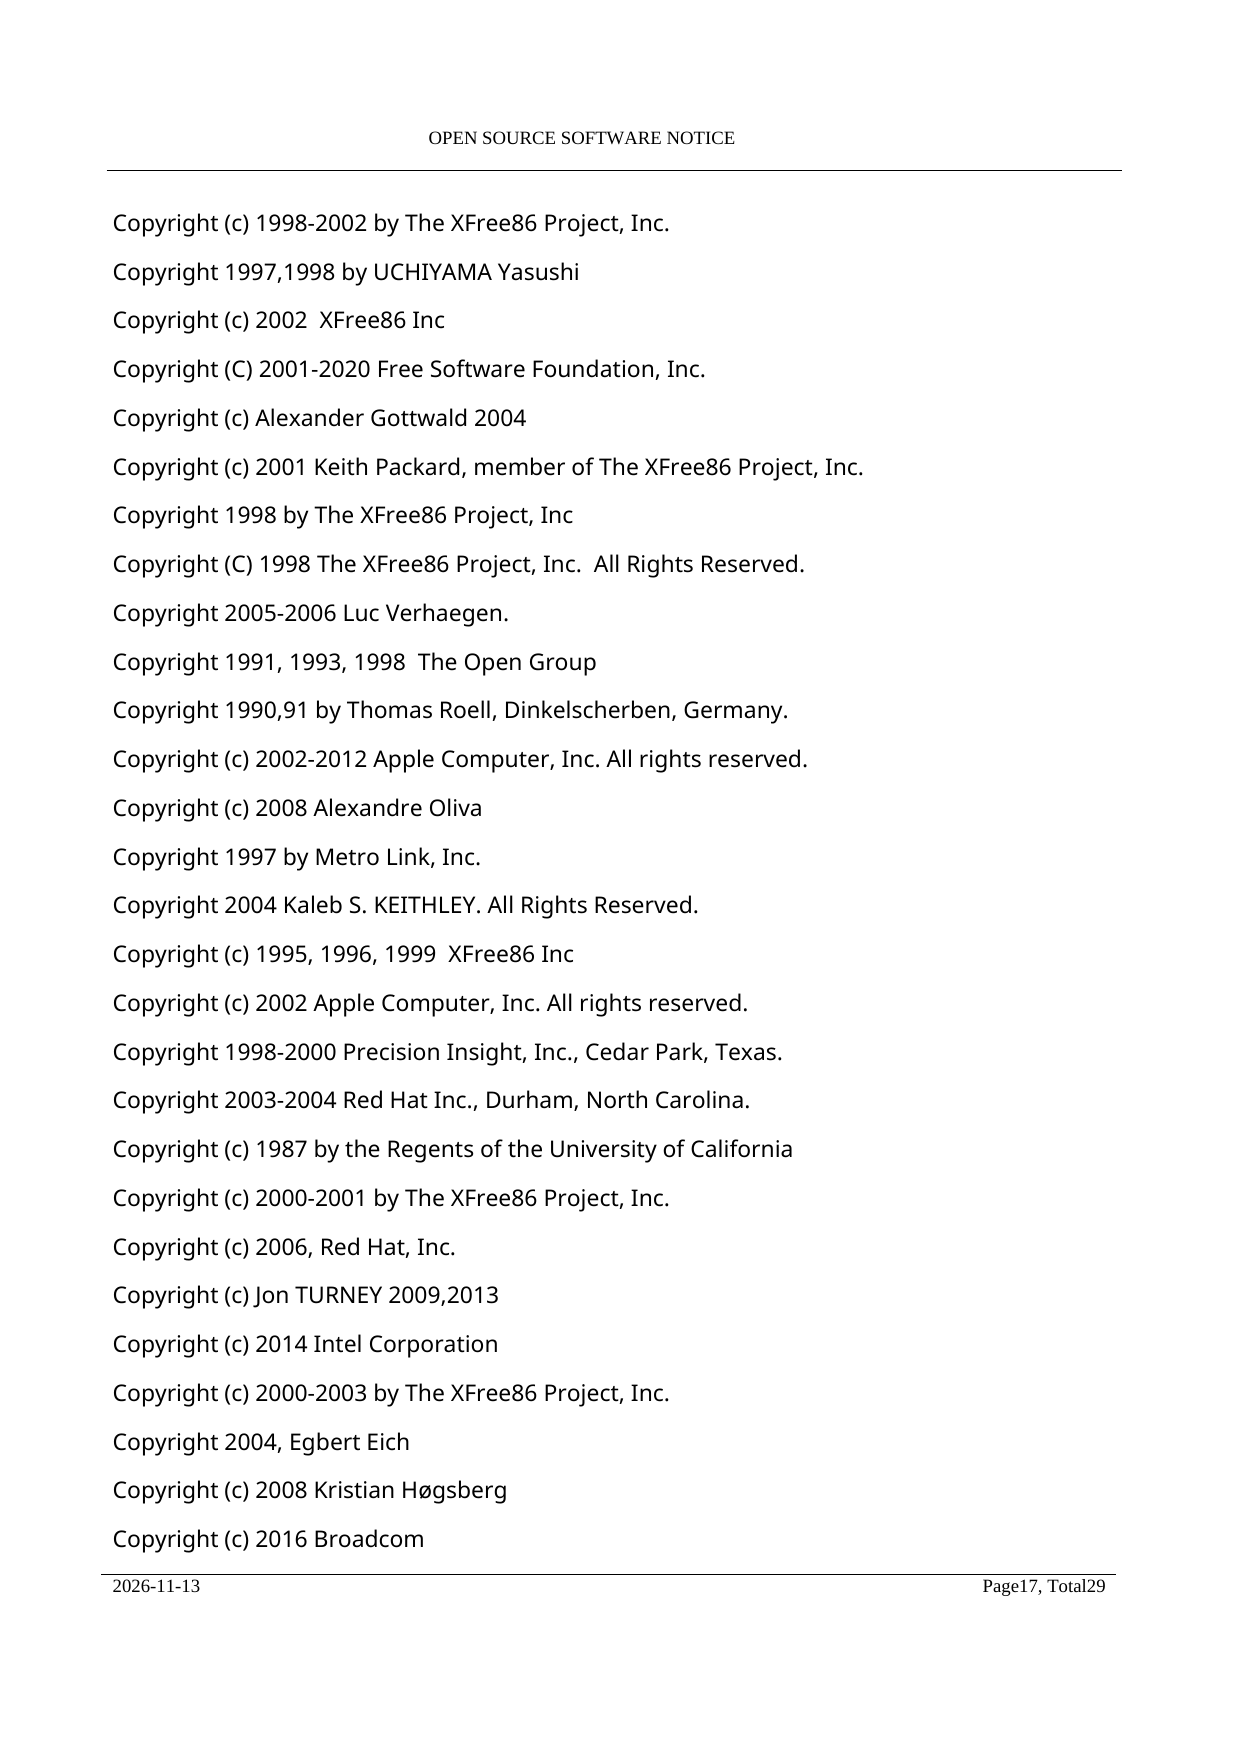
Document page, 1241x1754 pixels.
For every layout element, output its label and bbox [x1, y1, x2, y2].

text [112, 206, 1128, 1555]
